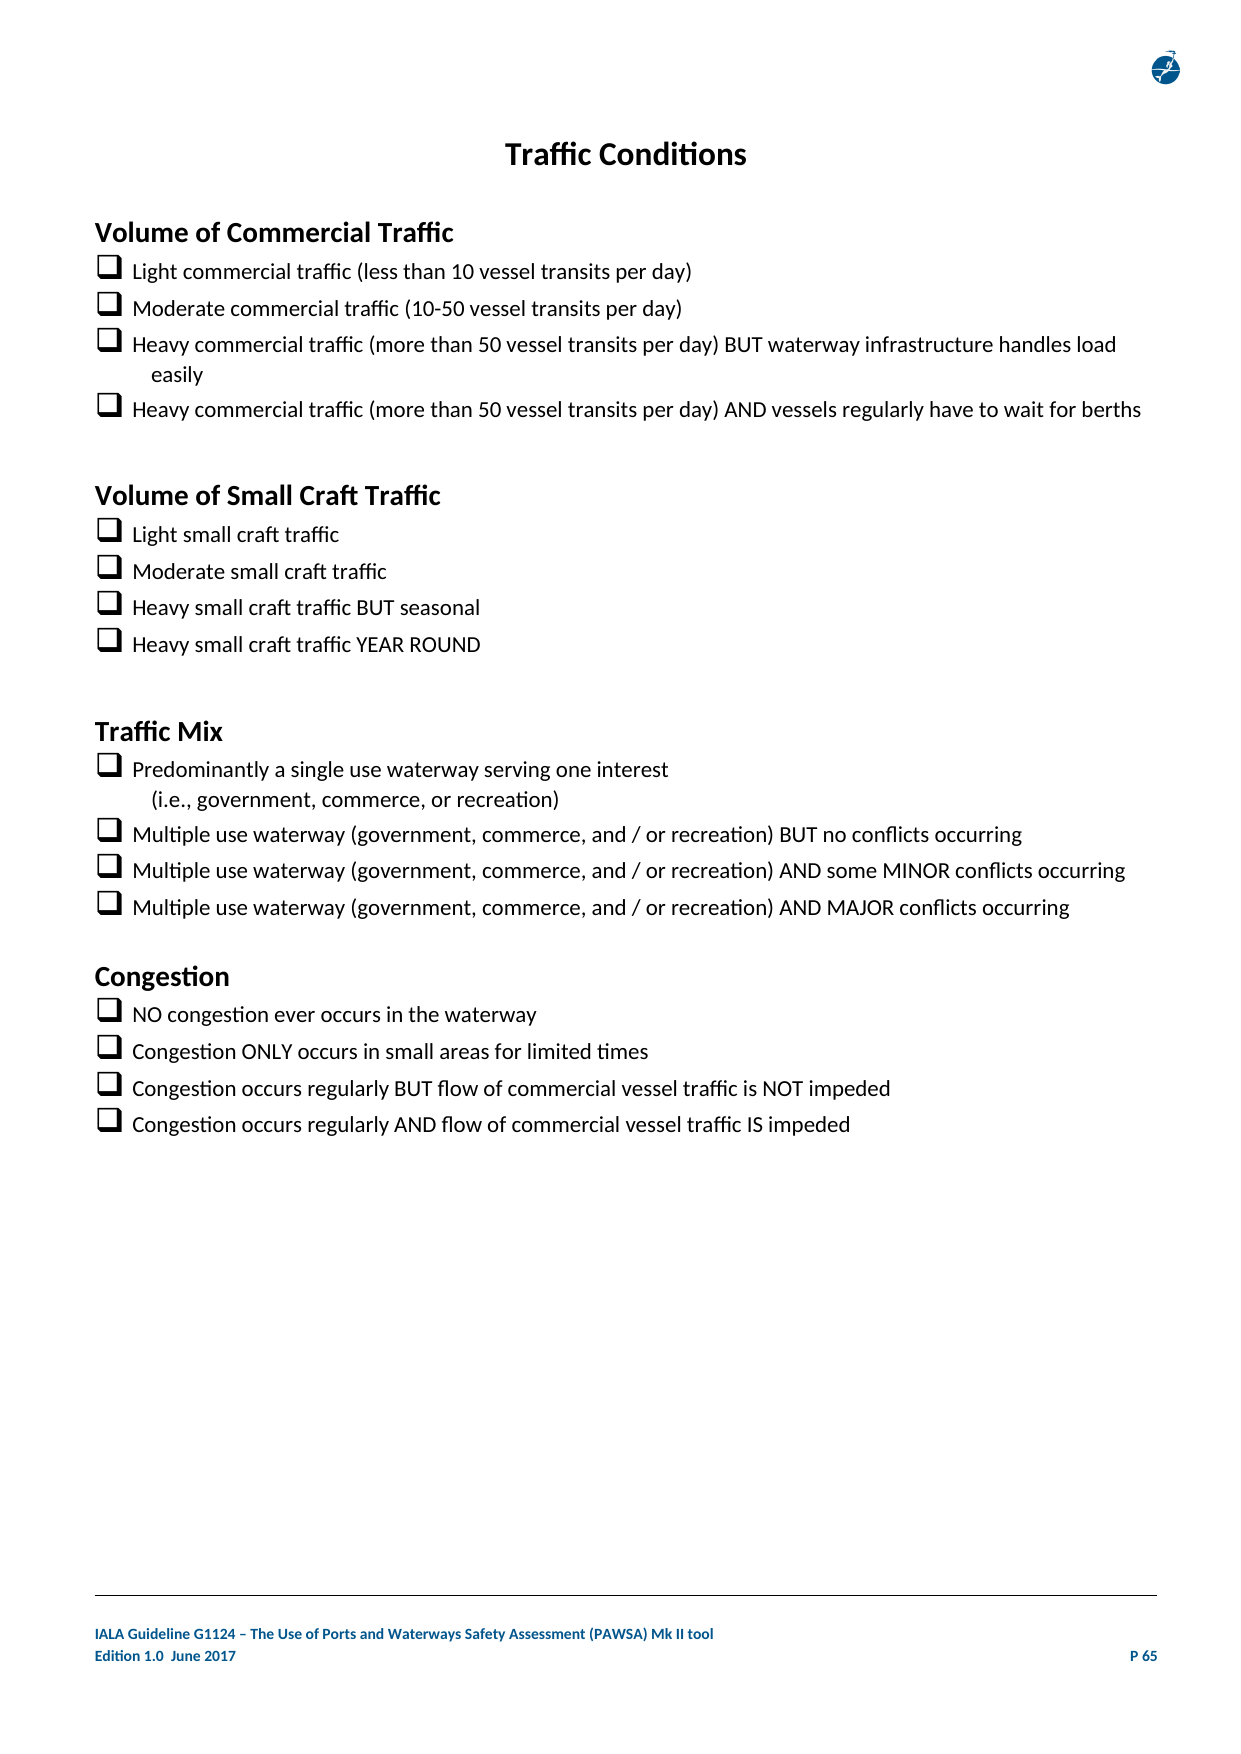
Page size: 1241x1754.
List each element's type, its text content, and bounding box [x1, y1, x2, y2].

list Multiple use waterway (government, commerce, and / or recreation) AND MAJOR conflicts occurring [94, 892, 1157, 922]
list Light small craft traffic [94, 519, 1157, 550]
list NO congestion ever occurs in the waterway [94, 1000, 1157, 1030]
text Traffic Mix [94, 713, 1157, 748]
list Congestion occurs regularly AND flow of commercial vessel traffic IS impeded [94, 1109, 1157, 1140]
list Moderate small craft traffic [94, 556, 1157, 586]
text Volume of Commercial Traffic [94, 214, 1157, 250]
picture [1120, 0, 1239, 119]
text Volume of Small Craft Traffic [94, 477, 1157, 513]
list Heavy commercial traffic (more than 50 vessel transits per day) AND vessels regularly have to wait for berths [94, 394, 1157, 424]
list Light commercial traffic (less than 10 vessel transits per day) [94, 256, 1157, 287]
list Multiple use waterway (government, commerce, and / or recreation) BUT no conflicts occurring [94, 819, 1157, 849]
list Congestion ONLY occurs in small areas for limited times [94, 1036, 1157, 1067]
text Traffic Conditions [94, 133, 1157, 174]
list Heavy commercial traffic (more than 50 vessel transits per day) BUT waterway infrastructure handles load easily [94, 329, 1157, 388]
list Predominantly a single use waterway serving one interest (i.e., government, commerce, or recreation) [94, 754, 1157, 813]
list Moderate commercial traffic (10-50 vessel transits per day) [94, 293, 1157, 323]
list Multiple use waterway (government, commerce, and / or recreation) AND some MINOR conflicts occurring [94, 856, 1157, 886]
text Congestion [94, 958, 1157, 993]
list Congestion occurs regularly BUT flow of commercial vessel traffic is NOT impeded [94, 1073, 1157, 1103]
list Heavy small craft traffic BUT seasonal [94, 592, 1157, 623]
list Heavy small craft traffic YEAR ROUND [94, 629, 1157, 659]
